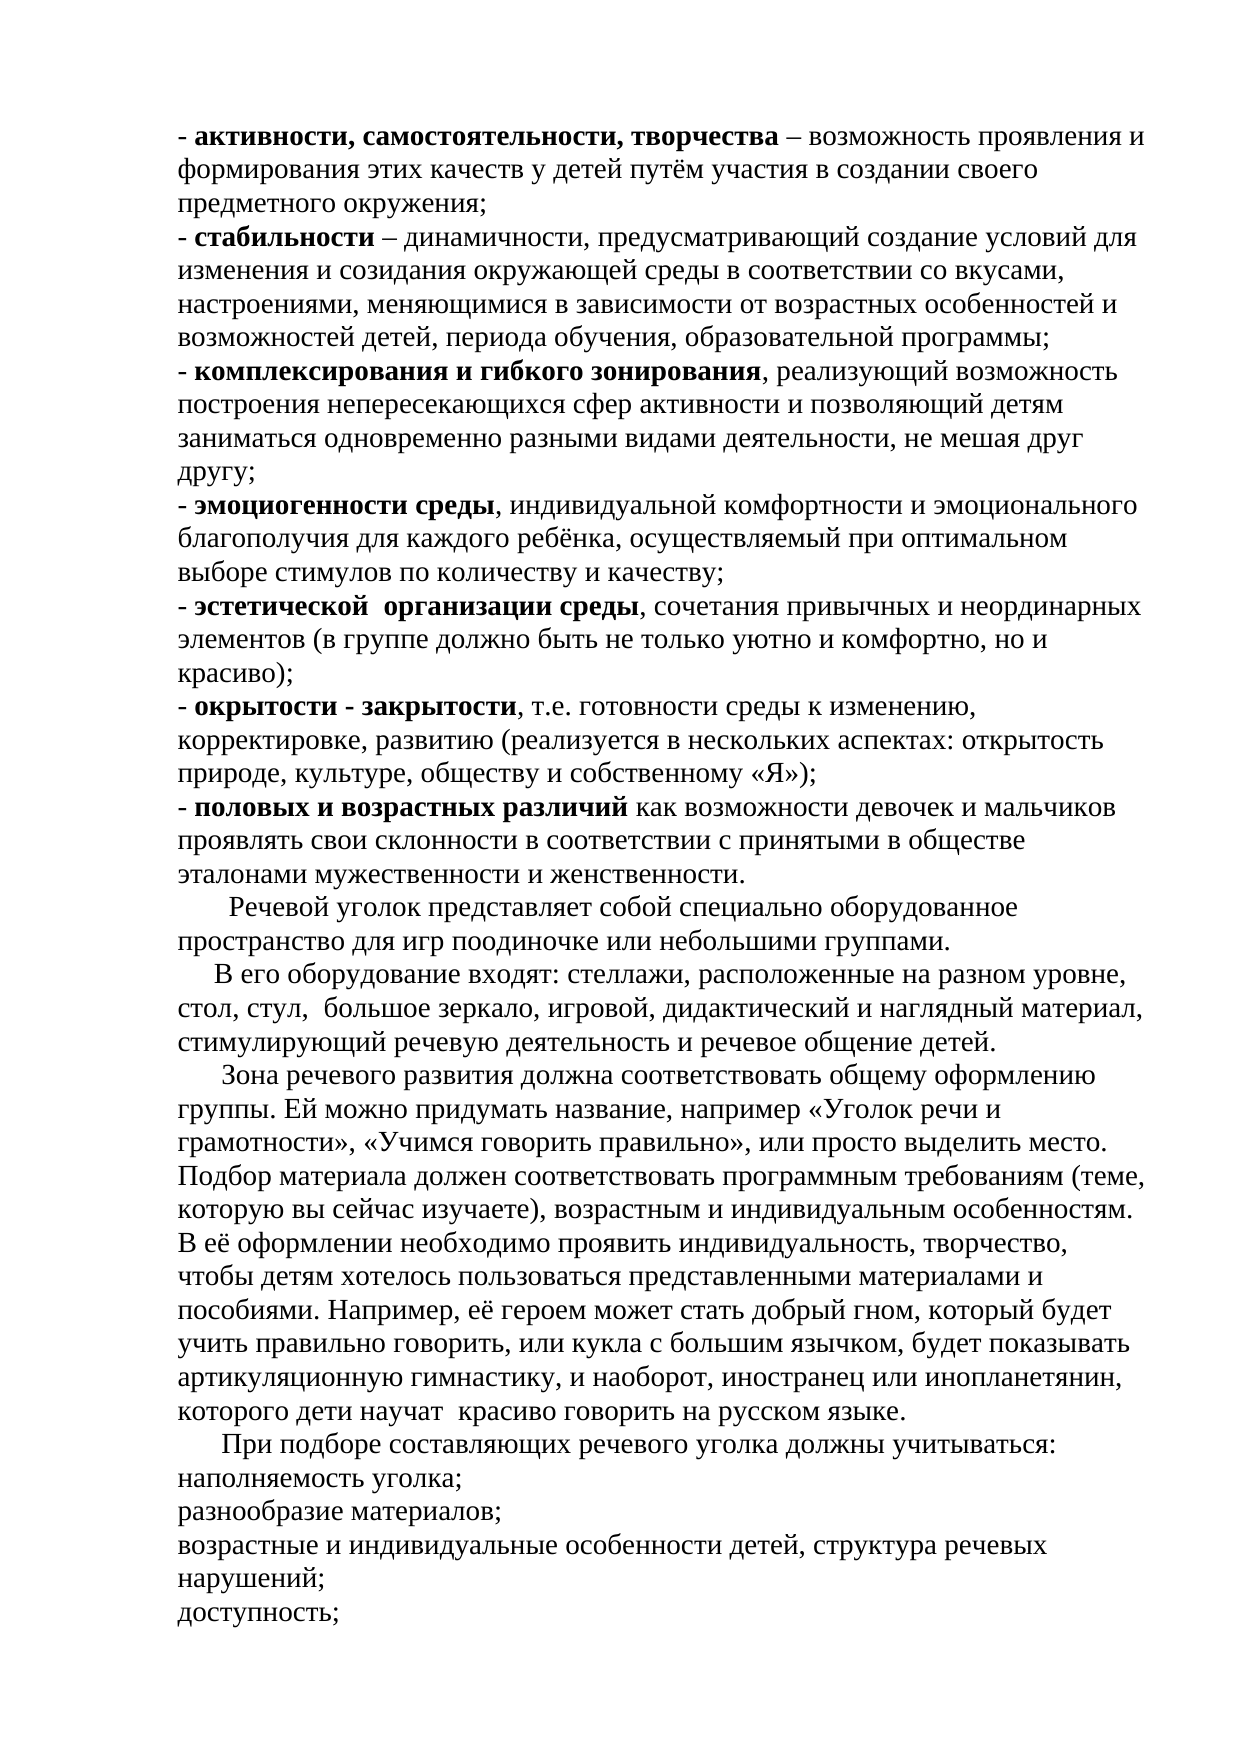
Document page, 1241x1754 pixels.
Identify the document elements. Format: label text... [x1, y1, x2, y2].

text - стабильности – динамичности, предусматривающий создание условий для изменения и созидания окружающей среды в соответствии со вкусами, настроениями, меняющимися в зависимости от возрастных особенностей и возможностей детей, периода обучения, образовательной программы; [177, 219, 1152, 353]
text Речевой уголок представляет собой специально оборудованное пространство для игр поодиночке или небольшими группами. В его оборудование входят: стеллажи, расположенные на разном уровне, стол, стул, большое зеркало, игровой, дидактический и наглядный материал, стимулирующий речевую деятельность и речевое общение детей. Зона речевого развития должна соответствовать общему оформлению группы. Ей можно придумать название, например «Уголок речи и грамотности», «Учимся говорить правильно», или просто выделить место. Подбор материала должен соответствовать программным требованиям (теме, которую вы сейчас изучаете), возрастным и индивидуальным особенностям. В её оформлении необходимо проявить индивидуальность, творчество, чтобы детям хотелось пользоваться представленными материалами и пособиями. Например, её героем может стать добрый гном, который будет учить правильно говорить, или кукла с большим язычком, будет показывать артикуляционную гимнастику, и наоборот, иностранец или инопланетянин, которого дети научат красиво говорить на русском языке. [177, 889, 1152, 1426]
text - активности, самостоятельности, творчества – возможность проявления и формирования этих качеств у детей путём участия в создании своего предметного окружения; [177, 118, 1152, 219]
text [177, 1426, 1152, 1627]
text - эмоциогенности среды, индивидуальной комфортности и эмоционального благополучия для каждого ребёнка, осуществляемый при оптимальном выборе стимулов по количеству и качеству; [177, 487, 1152, 588]
text - окрытости - закрытости, т.е. готовности среды к изменению, корректировке, развитию (реализуется в нескольких аспектах: открытость природе, культуре, обществу и собственному «Я»); [177, 688, 1152, 789]
text - половых и возрастных различий как возможности девочек и мальчиков проявлять свои склонности в соответствии с принятыми в обществе эталонами мужественности и женственности. [177, 789, 1152, 889]
text - эстетической организации среды, сочетания привычных и неординарных элементов (в группе должно быть не только уютно и комфортно, но и красиво); [177, 588, 1152, 688]
text - комплексирования и гибкого зонирования, реализующий возможность построения непересекающихся сфер активности и позволяющий детям заниматься одновременно разными видами деятельности, не мешая друг другу; [177, 353, 1152, 487]
